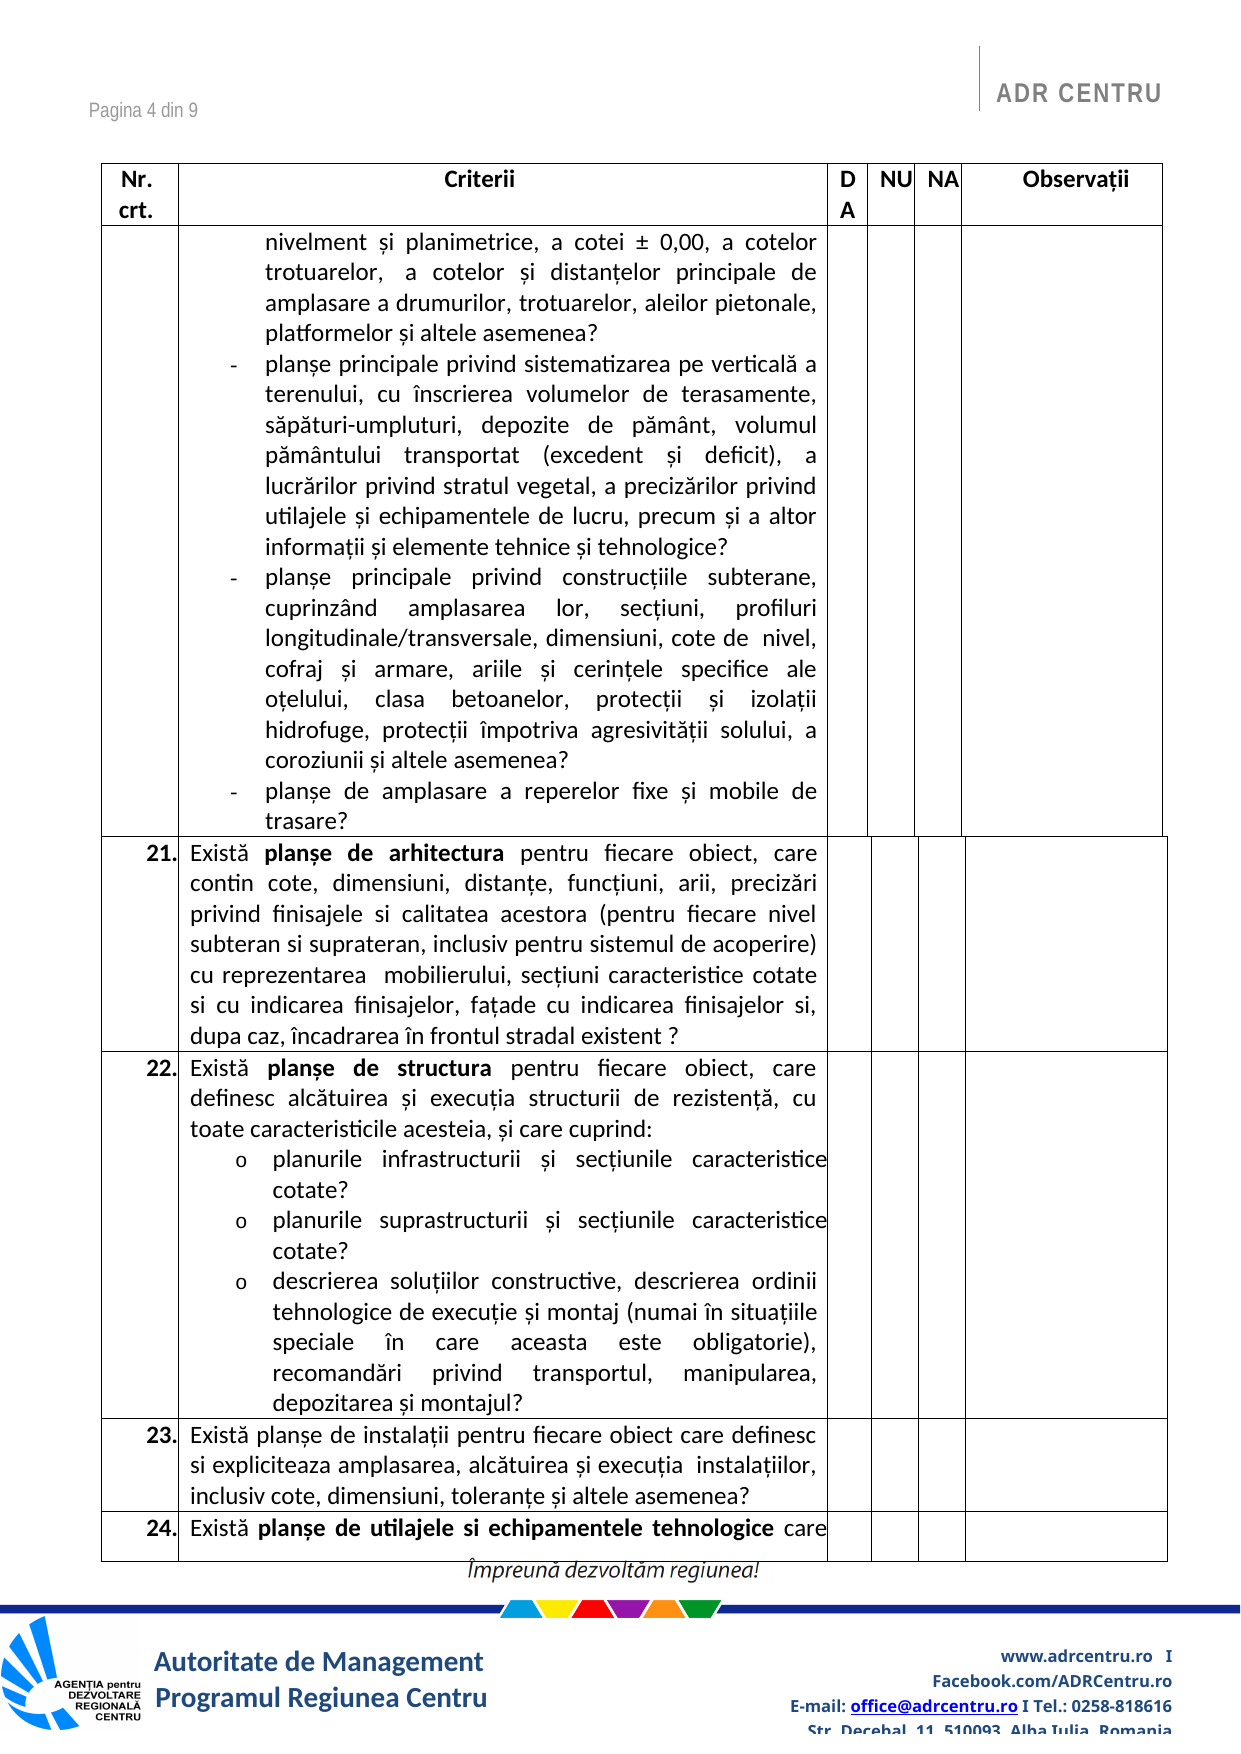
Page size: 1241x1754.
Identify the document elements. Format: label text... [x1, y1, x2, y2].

table_header NU [868, 164, 914, 224]
table_cell [966, 1052, 1167, 1418]
table_cell Există planşe de instalaţii pentru fiecare obiect care definesc si expliciteaza amplasarea, alcătuirea şi execuţia instalaţiilor, inclusiv cote, dimensiuni, toleranţe şi altele asemenea? [179, 1419, 827, 1511]
picture [0, 1600, 509, 1730]
table_cell [872, 837, 918, 1051]
picture [533, 1600, 1241, 1618]
table_cell [102, 226, 178, 836]
table_cell [915, 226, 961, 836]
table_cell Există planşe de arhitectura pentru fiecare obiect, care contin cote, dimensiuni, distanţe, funcţiuni, arii, precizări privind finisajele si calitatea acestora (pentru fiecare nivel subteran si suprateran, inclusiv pentru sistemul de acoperire) cu reprezentarea mobilierului, secţiuni caracteristice cotate si cu indicarea finisajelor, faţade cu indicarea finisajelor si, dupa caz, încadrarea în frontul stradal existent ? [179, 837, 827, 1051]
table_cell [872, 1512, 918, 1561]
table_cell [828, 1419, 871, 1511]
table_header Criterii [179, 164, 827, 224]
table_header Observații [962, 164, 1162, 224]
table_cell [966, 1512, 1167, 1561]
table_cell [919, 837, 965, 1051]
table_cell [966, 837, 1167, 1051]
table_cell [828, 1052, 871, 1418]
table_cell [102, 1512, 178, 1561]
picture [454, 1562, 773, 1583]
table_header DA [828, 164, 867, 224]
table_cell Există planşe de structura pentru fiecare obiect, care definesc alcătuirea şi execuţia structurii de rezistenţă, cu toate caracteristicile acesteia, şi care cuprind: planurile infrastructurii şi secţiunile caracteristice cotate? planurile suprastructurii şi secţiunile caracteristice cotate? descrierea soluţiilor constructive, descrierea ordinii tehnologice de execuţie şi montaj (numai în situaţiile speciale în care aceasta este obligatorie), recomandări privind transportul, manipularea, depozitarea şi montajul? [179, 1052, 827, 1418]
table_cell [828, 837, 871, 1051]
table_cell [919, 1512, 965, 1561]
table_cell [919, 1052, 965, 1418]
table_cell [966, 1419, 1167, 1511]
table_cell [102, 1419, 178, 1511]
table_cell [872, 1419, 918, 1511]
table_cell [102, 837, 178, 1051]
table_cell [828, 1512, 871, 1561]
table_cell [828, 226, 867, 836]
table_header NA [915, 164, 961, 224]
table_cell [962, 226, 1162, 836]
table_cell [102, 1052, 178, 1418]
table_header Nr. crt. [102, 164, 178, 224]
table_cell [872, 1052, 918, 1418]
table_cell [868, 226, 914, 836]
table_cell [919, 1419, 965, 1511]
